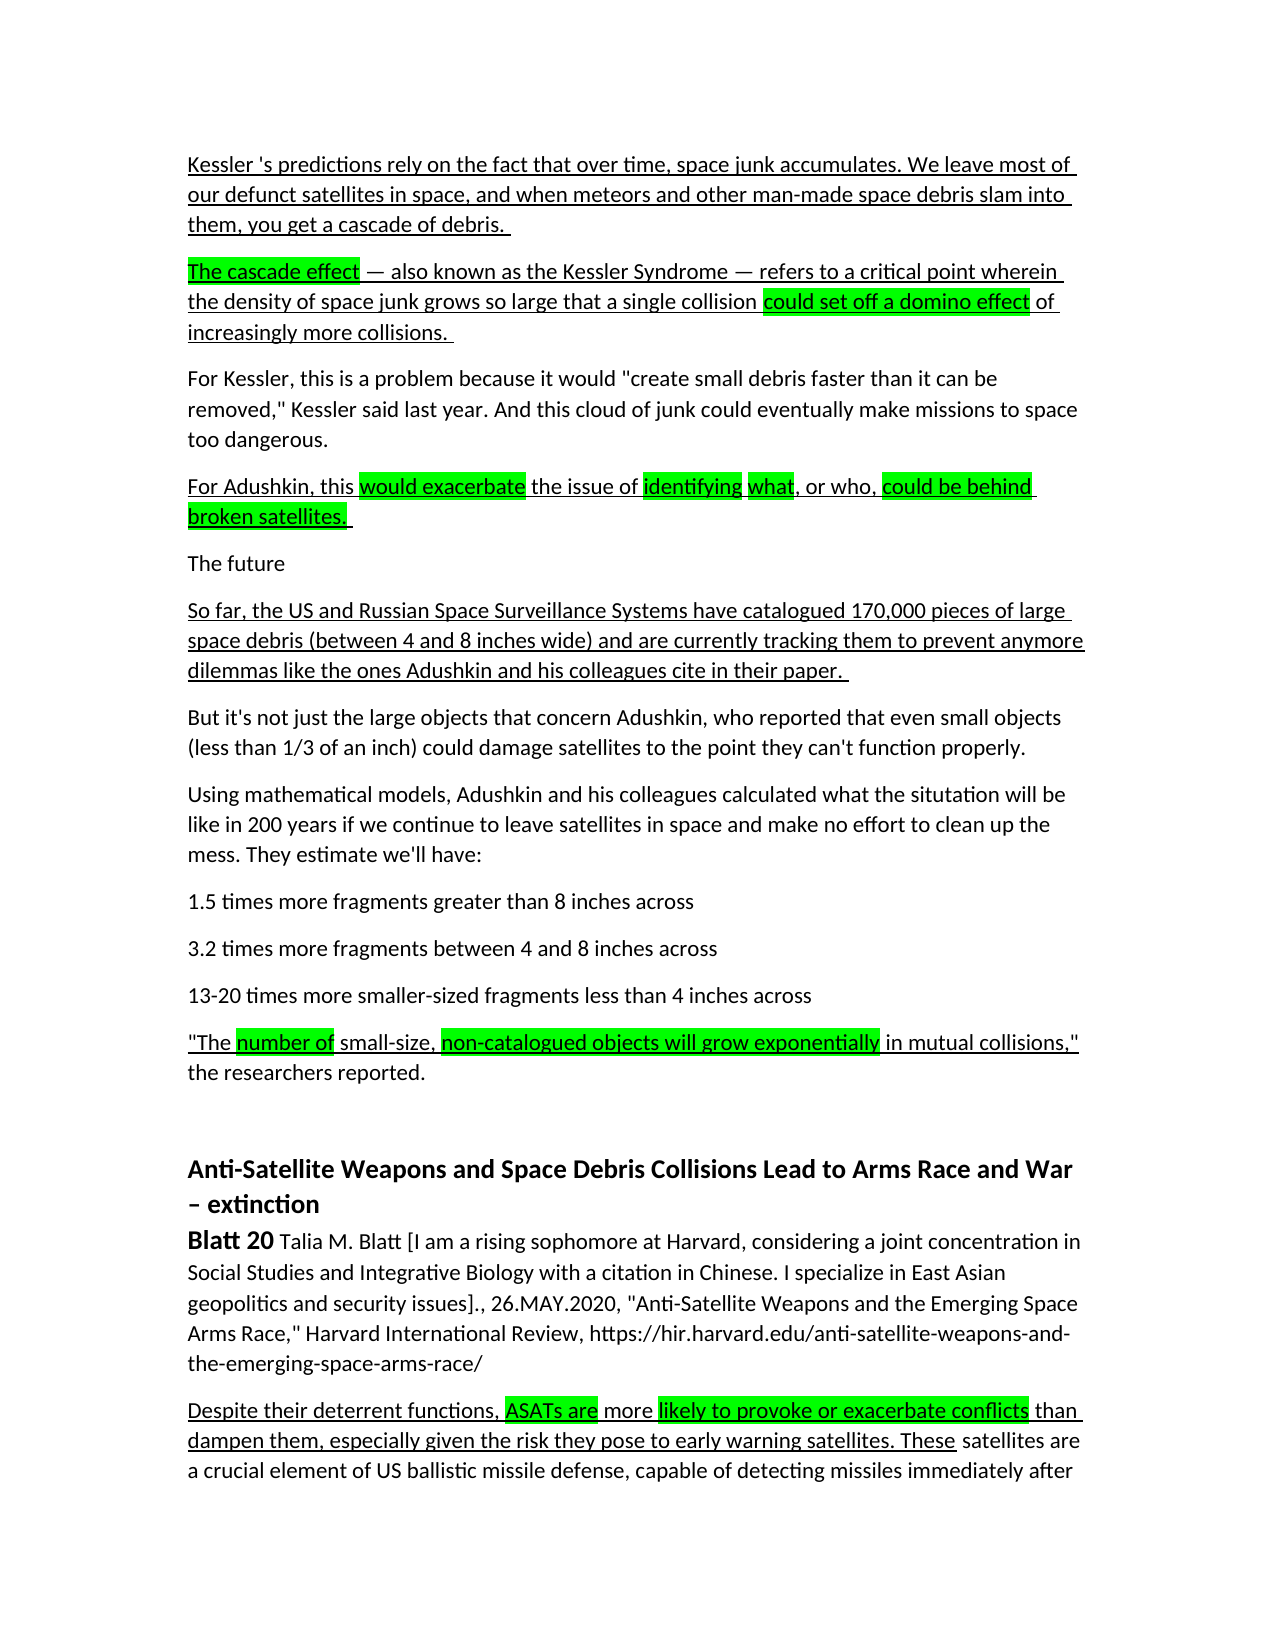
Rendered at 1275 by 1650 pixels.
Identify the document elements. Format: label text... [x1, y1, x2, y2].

text The future [187, 549, 1087, 577]
text The cascade effect — also known as the Kessler Syndrome — refers to a critical point wherein the density of space junk grows so large that a single collision could set off a domino effect of increasingly more collisions. [187, 257, 1087, 346]
subtitle Anti-Satellite Weapons and Space Debris Collisions Lead to Arms Race and War – extinction [187, 1152, 1087, 1221]
text Using mathematical models, Adushkin and his colleagues calculated what the situtation will be like in 200 years if we continue to leave satellites in space and make no effort to clean up the mess. They estimate we'll have: [187, 780, 1087, 869]
text "The number of small-size, non-catalogued objects will grow exponentially in mutual collisions," the researchers reported. [187, 1028, 1087, 1086]
text 3.2 times more fragments between 4 and 8 inches across [187, 934, 1087, 962]
text But it's not just the large objects that concern Adushkin, who reported that even small objects (less than 1/3 of an inch) could damage satellites to the point they can't function properly. [187, 703, 1087, 761]
text For Adushkin, this would exacerbate the issue of identifying what, or who, could be behind broken satellites. [187, 472, 1087, 530]
text Blatt 20 Talia M. Blatt [I am a rising sophomore at Harvard, considering a joint concentration in Social Studies and Integrative Biology with a citation in Chinese. I specialize in East Asian geopolitics and security issues]., 26.MAY.2020, "Anti-Satellite Weapons and the Emerging Space Arms Race," Harvard International Review, https://hir.harvard.edu/anti-satellite-weapons-and-the-emerging-space-arms-race/ [187, 1223, 1087, 1377]
text Kessler 's predictions rely on the fact that over time, space junk accumulates. We leave most of our defunct satellites in space, and when meteors and other man-made space debris slam into them, you get a cascade of debris. [187, 150, 1087, 238]
text For Kessler, this is a problem because it would "create small debris faster than it can be removed," Kessler said last year. And this cloud of junk could eventually make missions to space too dangerous. [187, 364, 1087, 453]
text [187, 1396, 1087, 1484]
text So far, the US and Russian Space Surveillance Systems have catalogued 170,000 pieces of large space debris (between 4 and 8 inches wide) and are currently tracking them to prevent anymore dilemmas like the ones Adushkin and his colleagues cite in their paper. [187, 596, 1087, 684]
text 1.5 times more fragments greater than 8 inches across [187, 887, 1087, 916]
text 13-20 times more smaller-sized fragments less than 4 inches across [187, 981, 1087, 1009]
